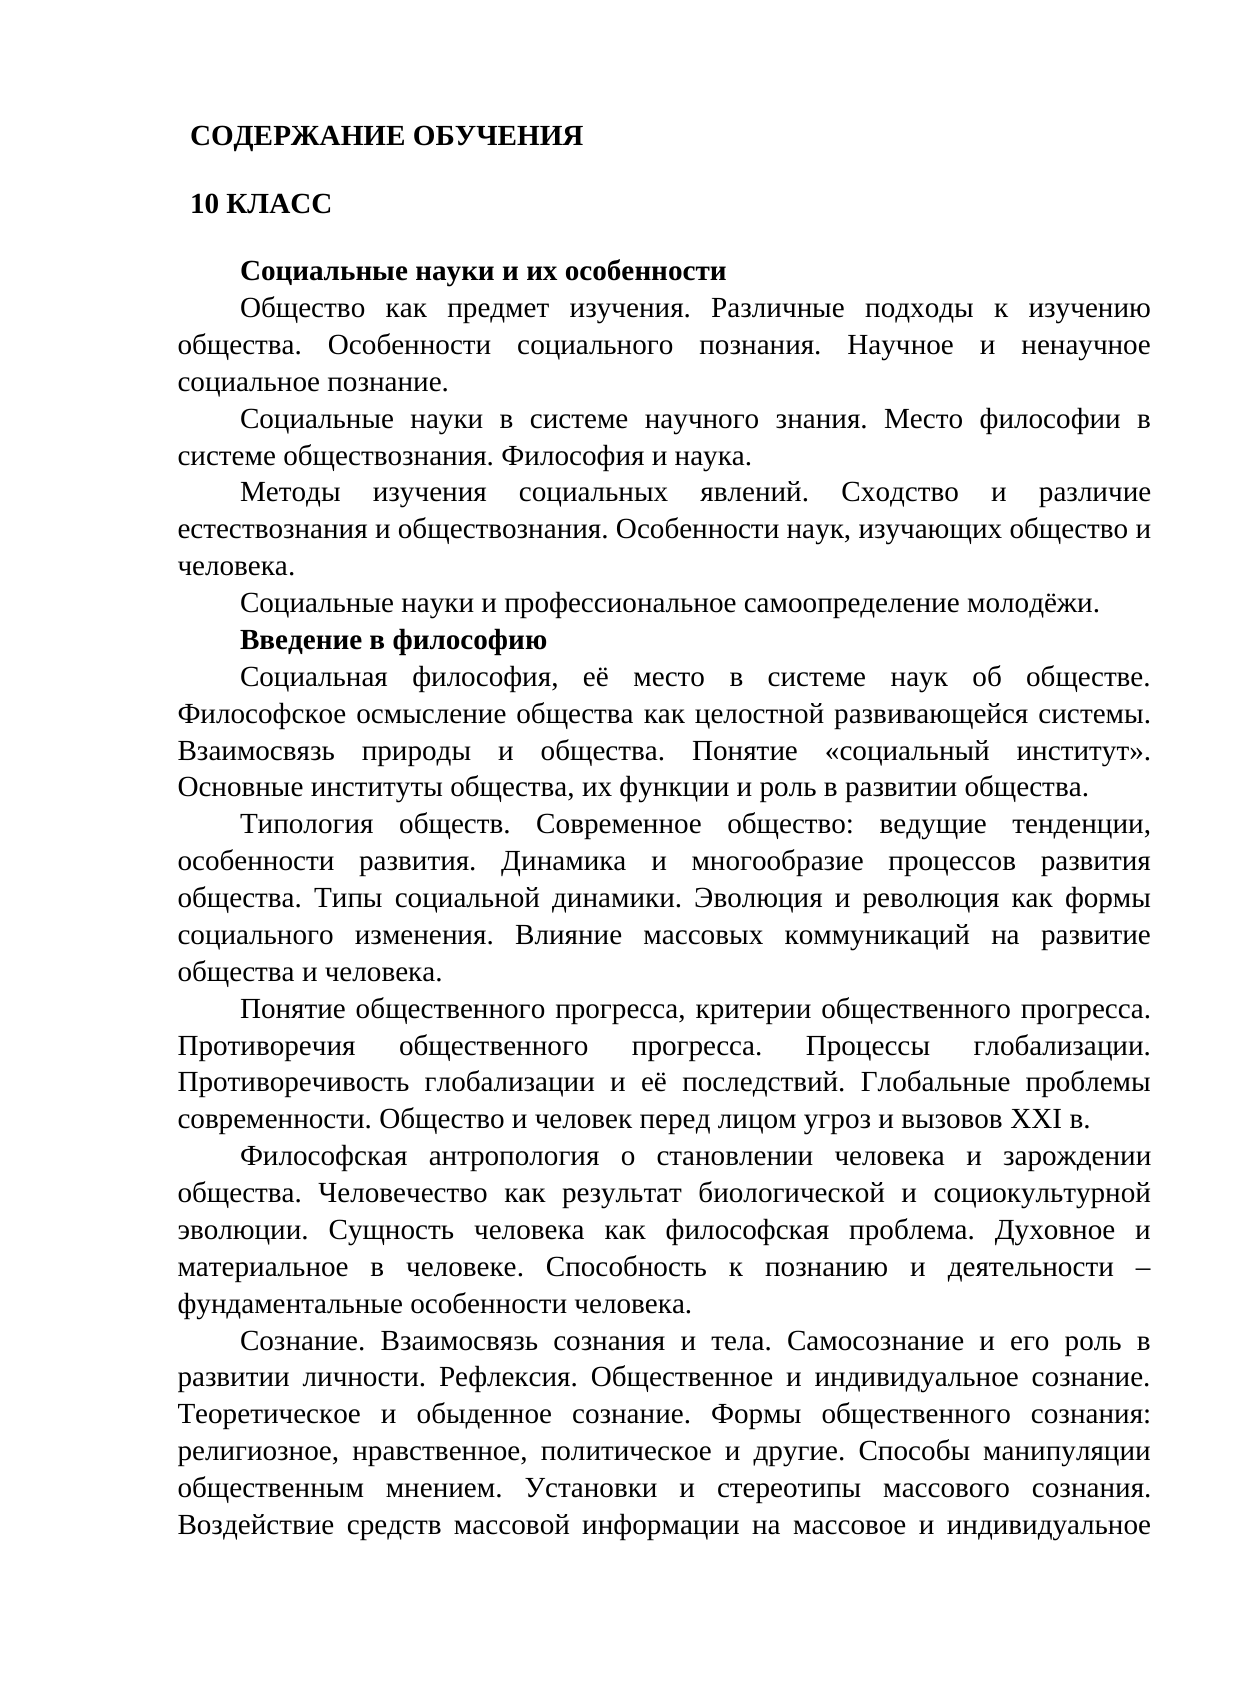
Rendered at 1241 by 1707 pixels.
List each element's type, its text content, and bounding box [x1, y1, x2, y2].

text Социальная философия, её место в системе наук об обществе. Философское осмысление общества как целостной развивающейся системы. Взаимосвязь природы и общества. Понятие «социальный институт». Основные институты общества, их функции и роль в развитии общества. [177, 659, 1152, 803]
text Понятие общественного прогресса, критерии общественного прогресса. Противоречия общественного прогресса. Процессы глобализации. Противоречивость глобализации и её последствий. Глобальные проблемы современности. Общество и человек перед лицом угроз и вызовов XXI в. [177, 991, 1152, 1135]
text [177, 1323, 1152, 1541]
text Общество как предмет изучения. Различные подходы к изучению общества. Особенности социального познания. Научное и ненаучное социальное познание. [177, 290, 1152, 397]
text Методы изучения социальных явлений. Сходство и различие естествознания и обществознания. Особенности наук, изучающих общество и человека. [177, 474, 1152, 582]
text Философская антропология о становлении человека и зарождении общества. Человечество как результат биологической и социокультурной эволюции. Сущность человека как философская проблема. Духовное и материальное в человеке. Способность к познанию и деятельности – фундаментальные особенности человека. [177, 1138, 1152, 1319]
text Социальные науки в системе научного знания. Место философии в системе обществознания. Философия и наука. [177, 401, 1152, 471]
text Социальные науки и профессиональное самоопределение молодёжи. [177, 585, 1152, 619]
text 10 КЛАСС [190, 186, 1152, 219]
text Социальные науки и их особенности [177, 253, 1152, 287]
text Типология обществ. Современное общество: ведущие тенденции, особенности развития. Динамика и многообразие процессов развития общества. Типы социальной динамики. Эволюция и революция как формы социального изменения. Влияние массовых коммуникаций на развитие общества и человека. [177, 806, 1152, 987]
text Введение в философию [177, 622, 1152, 656]
text СОДЕРЖАНИЕ ОБУЧЕНИЯ [190, 118, 1152, 152]
